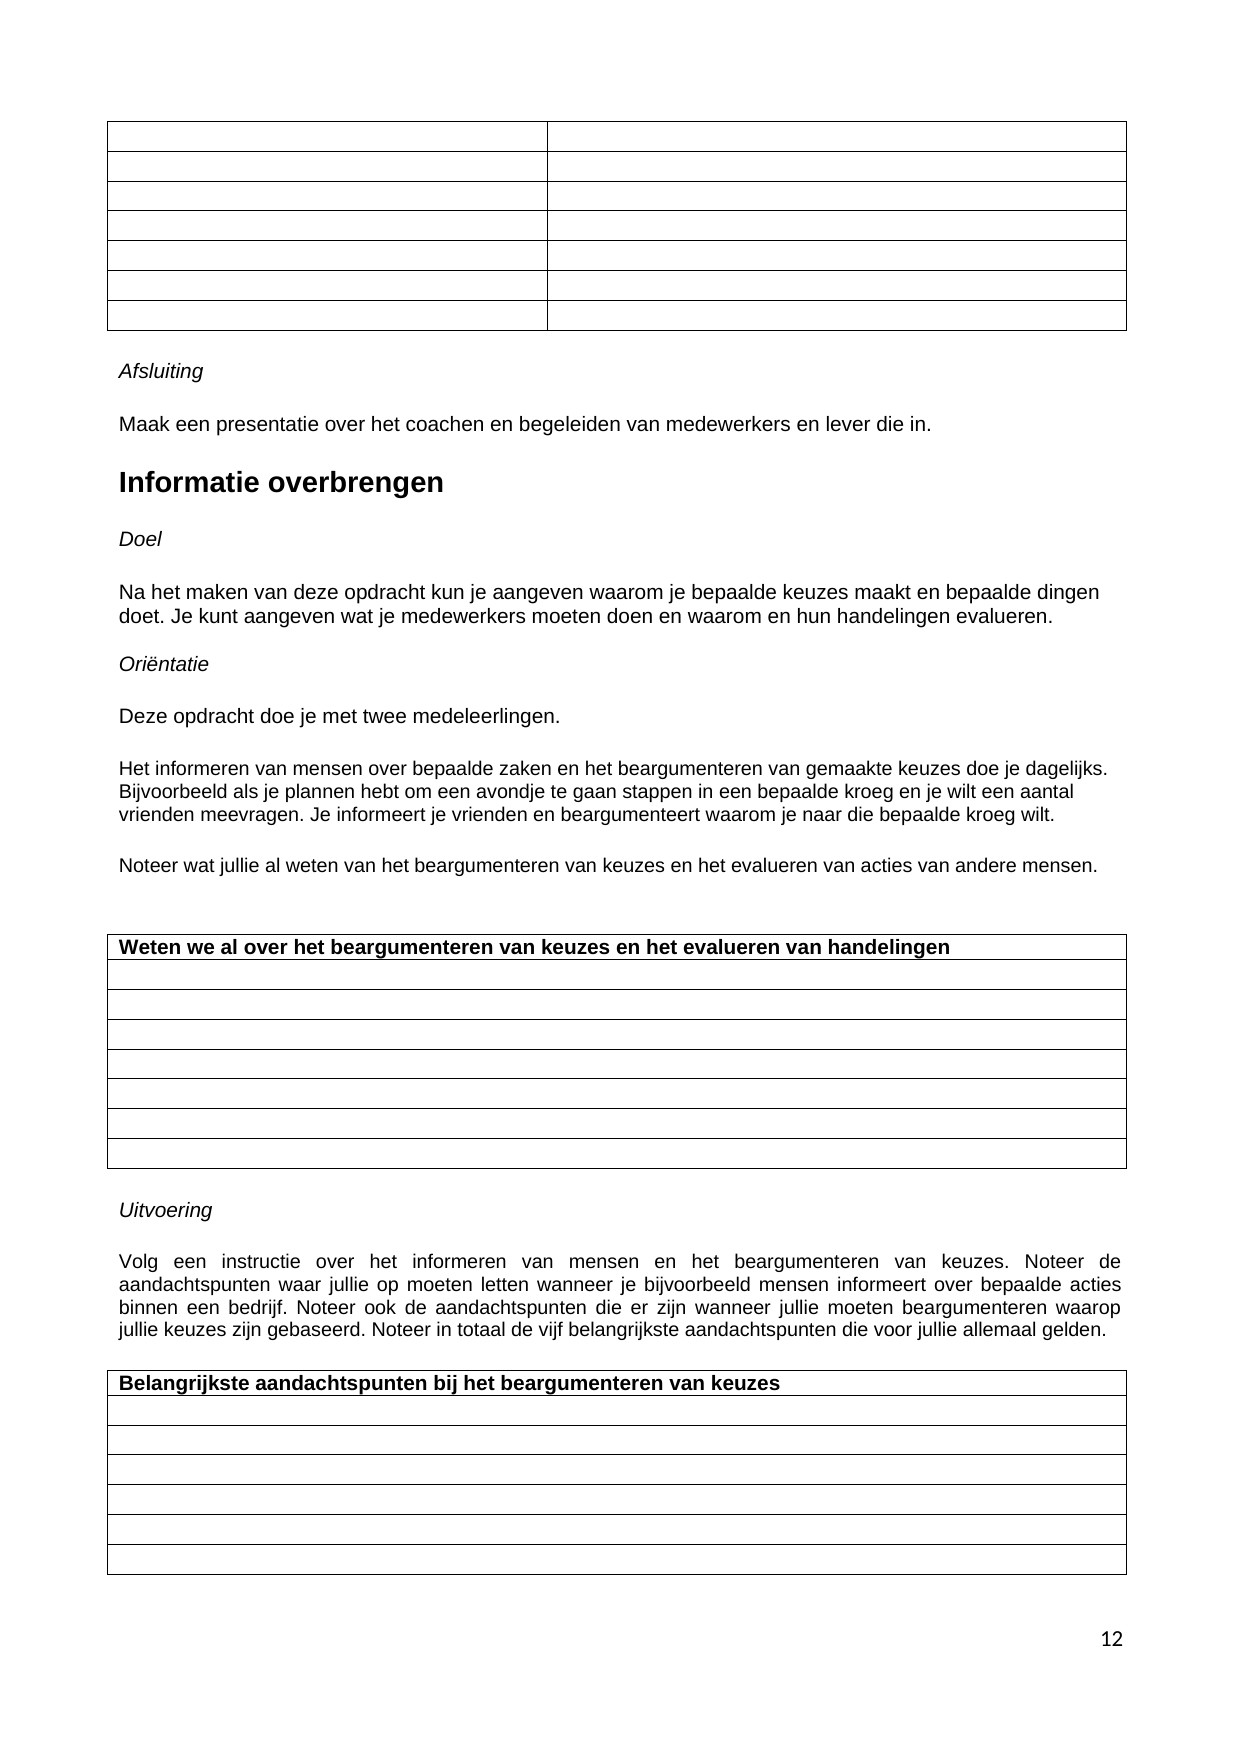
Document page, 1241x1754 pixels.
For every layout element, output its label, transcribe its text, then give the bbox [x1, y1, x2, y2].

table_header Weten we al over het beargumenteren van keuzes en het evalueren van handelingen [108, 935, 1126, 959]
table_cell [108, 1139, 1126, 1168]
table_cell [548, 301, 1126, 329]
table_cell [108, 271, 547, 300]
table_cell [548, 241, 1126, 270]
table_cell [108, 1050, 1126, 1078]
text Informatie overbrengen [119, 465, 1123, 498]
table_cell [108, 1455, 1126, 1484]
table_cell [108, 1109, 1126, 1138]
table_cell [108, 1426, 1126, 1454]
table_cell [108, 960, 1126, 989]
text Het informeren van mensen over bepaalde zaken en het beargumenteren van gemaakte keuzes doe je dagelijks. Bijvoorbeeld als je plannen hebt om een avondje te gaan stappen in een bepaalde kroeg en je wilt een aantal vrienden meevragen. Je informeert je vrienden en beargumenteert waarom je naar die bepaalde kroeg wilt. [119, 757, 1123, 825]
table_cell [108, 211, 547, 240]
table_cell [108, 1485, 1126, 1514]
text Na het maken van deze opdracht kun je aangeven waarom je bepaalde keuzes maakt en bepaalde dingen doet. Je kunt aangeven wat je medewerkers moeten doen en waarom en hun handelingen evalueren. [119, 580, 1123, 628]
table_cell [108, 301, 547, 329]
table_cell [108, 1545, 1126, 1573]
table_cell [548, 122, 1126, 151]
table_cell [108, 122, 547, 151]
table_cell [108, 1396, 1126, 1424]
table_cell [548, 182, 1126, 210]
table_cell [548, 211, 1126, 240]
table_cell [108, 1020, 1126, 1048]
text Volg een instructie over het informeren van mensen en het beargumenteren van keuzes. Noteer de aandachtspunten waar jullie op moeten letten wanneer je bijvoorbeeld mensen informeert over bepaalde acties binnen een bedrijf. Noteer ook de aandachtspunten die er zijn wanneer jullie moeten beargumenteren waarop jullie keuzes zijn gebaseerd. Noteer in totaal de vijf belangrijkste aandachtspunten die voor jullie allemaal gelden. [119, 1250, 1123, 1341]
table_cell [548, 152, 1126, 181]
text Oriëntatie [119, 652, 1123, 676]
table_cell [548, 271, 1126, 300]
text Noteer wat jullie al weten van het beargumenteren van keuzes en het evalueren van acties van andere mensen. [119, 854, 1123, 877]
table_cell [108, 1515, 1126, 1544]
text Uitvoering [119, 1197, 1123, 1221]
table_cell [108, 990, 1126, 1019]
text Deze opdracht doe je met twee medeleerlingen. [119, 704, 1123, 728]
table_cell [108, 241, 547, 270]
table_cell [108, 1079, 1126, 1108]
table_header Belangrijkste aandachtspunten bij het beargumenteren van keuzes [108, 1371, 1126, 1395]
table_cell [108, 152, 547, 181]
text Afsluiting [119, 359, 1123, 383]
text Doel [119, 527, 1123, 551]
text Maak een presentatie over het coachen en begeleiden van medewerkers en lever die in. [119, 412, 1123, 436]
table_cell [108, 182, 547, 210]
